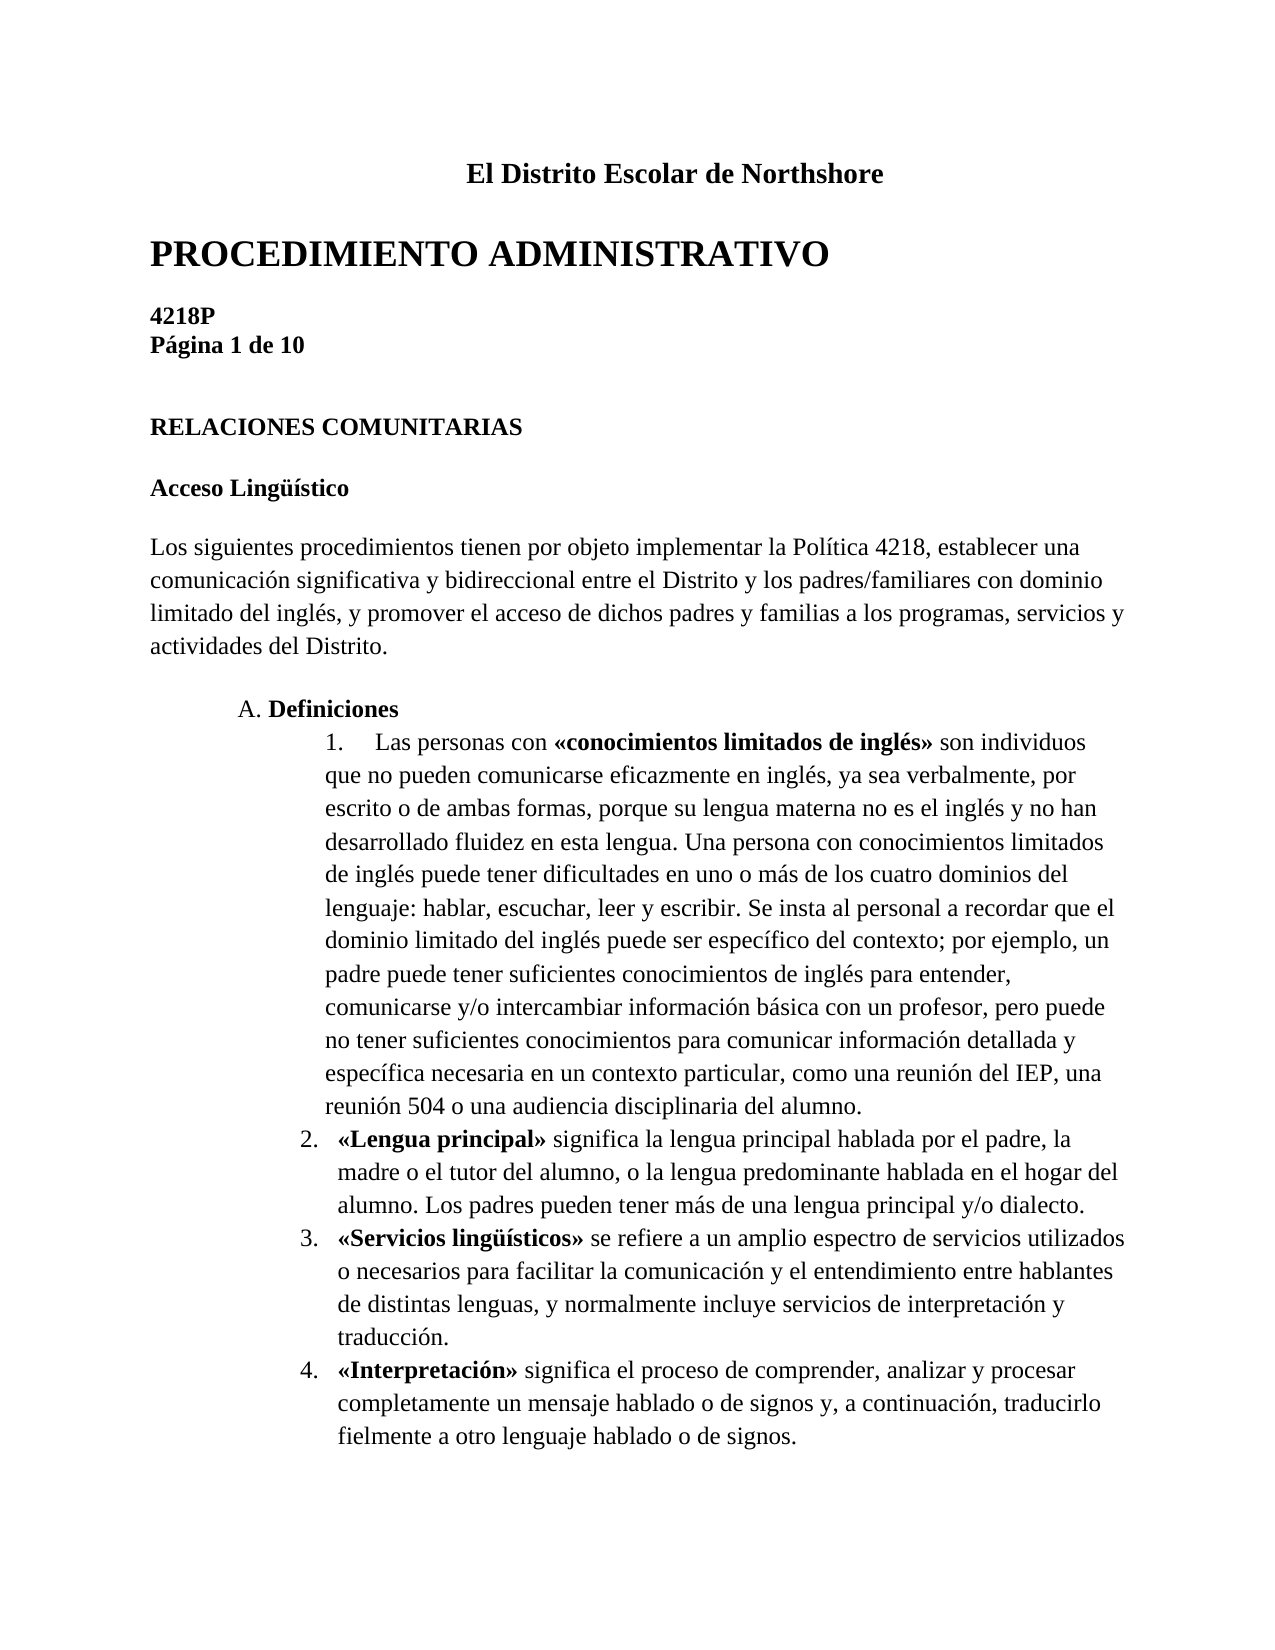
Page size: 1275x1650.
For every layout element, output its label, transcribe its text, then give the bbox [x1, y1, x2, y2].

text El Distrito Escolar de Northshore [150, 156, 1200, 190]
text A. Definiciones [237, 694, 1125, 723]
text 4218P [150, 301, 1125, 330]
text Página 1 de 10 [150, 330, 1125, 359]
text 1. Las personas con «conocimientos limitados de inglés» son individuos que no pueden comunicarse eficazmente en inglés, ya sea verbalmente, por escrito o de ambas formas, porque su lengua materna no es el inglés y no han desarrollado fluidez en esta lengua. Una persona con conocimientos limitados de inglés puede tener dificultades en uno o más de los cuatro dominios del lenguaje: hablar, escuchar, leer y escribir. Se insta al personal a recordar que el dominio limitado del inglés puede ser específico del contexto; por ejemplo, un padre puede tener suficientes conocimientos de inglés para entender, comunicarse y/o intercambiar información básica con un profesor, pero puede no tener suficientes conocimientos para comunicar información detallada y específica necesaria en un contexto particular, como una reunión del IEP, una reunión 504 o una audiencia disciplinaria del alumno. [325, 727, 1125, 1119]
list «Lengua principal» significa la lengua principal hablada por el padre, la madre o el tutor del alumno, o la lengua predominante hablada en el hogar del alumno. Los padres pueden tener más de una lengua principal y/o dialecto. [300, 1124, 1125, 1218]
text PROCEDIMIENTO ADMINISTRATIVO [150, 232, 1127, 275]
list «Servicios lingüísticos» se refiere a un amplio espectro de servicios utilizados o necesarios para facilitar la comunicación y el entendimiento entre hablantes de distintas lenguas, y normalmente incluye servicios de interpretación y traducción. [300, 1223, 1125, 1351]
text RELACIONES COMUNITARIAS [150, 412, 1127, 440]
list «Interpretación» significa el proceso de comprender, analizar y procesar completamente un mensaje hablado o de signos y, a continuación, traducirlo fielmente a otro lenguaje hablado o de signos. [300, 1355, 1125, 1450]
text Los siguientes procedimientos tienen por objeto implementar la Política 4218, establecer una comunicación significativa y bidireccional entre el Distrito y los padres/familiares con dominio limitado del inglés, y promover el acceso de dichos padres y familias a los programas, servicios y actividades del Distrito. [150, 532, 1125, 660]
text Acceso Lingüístico [150, 473, 1125, 502]
